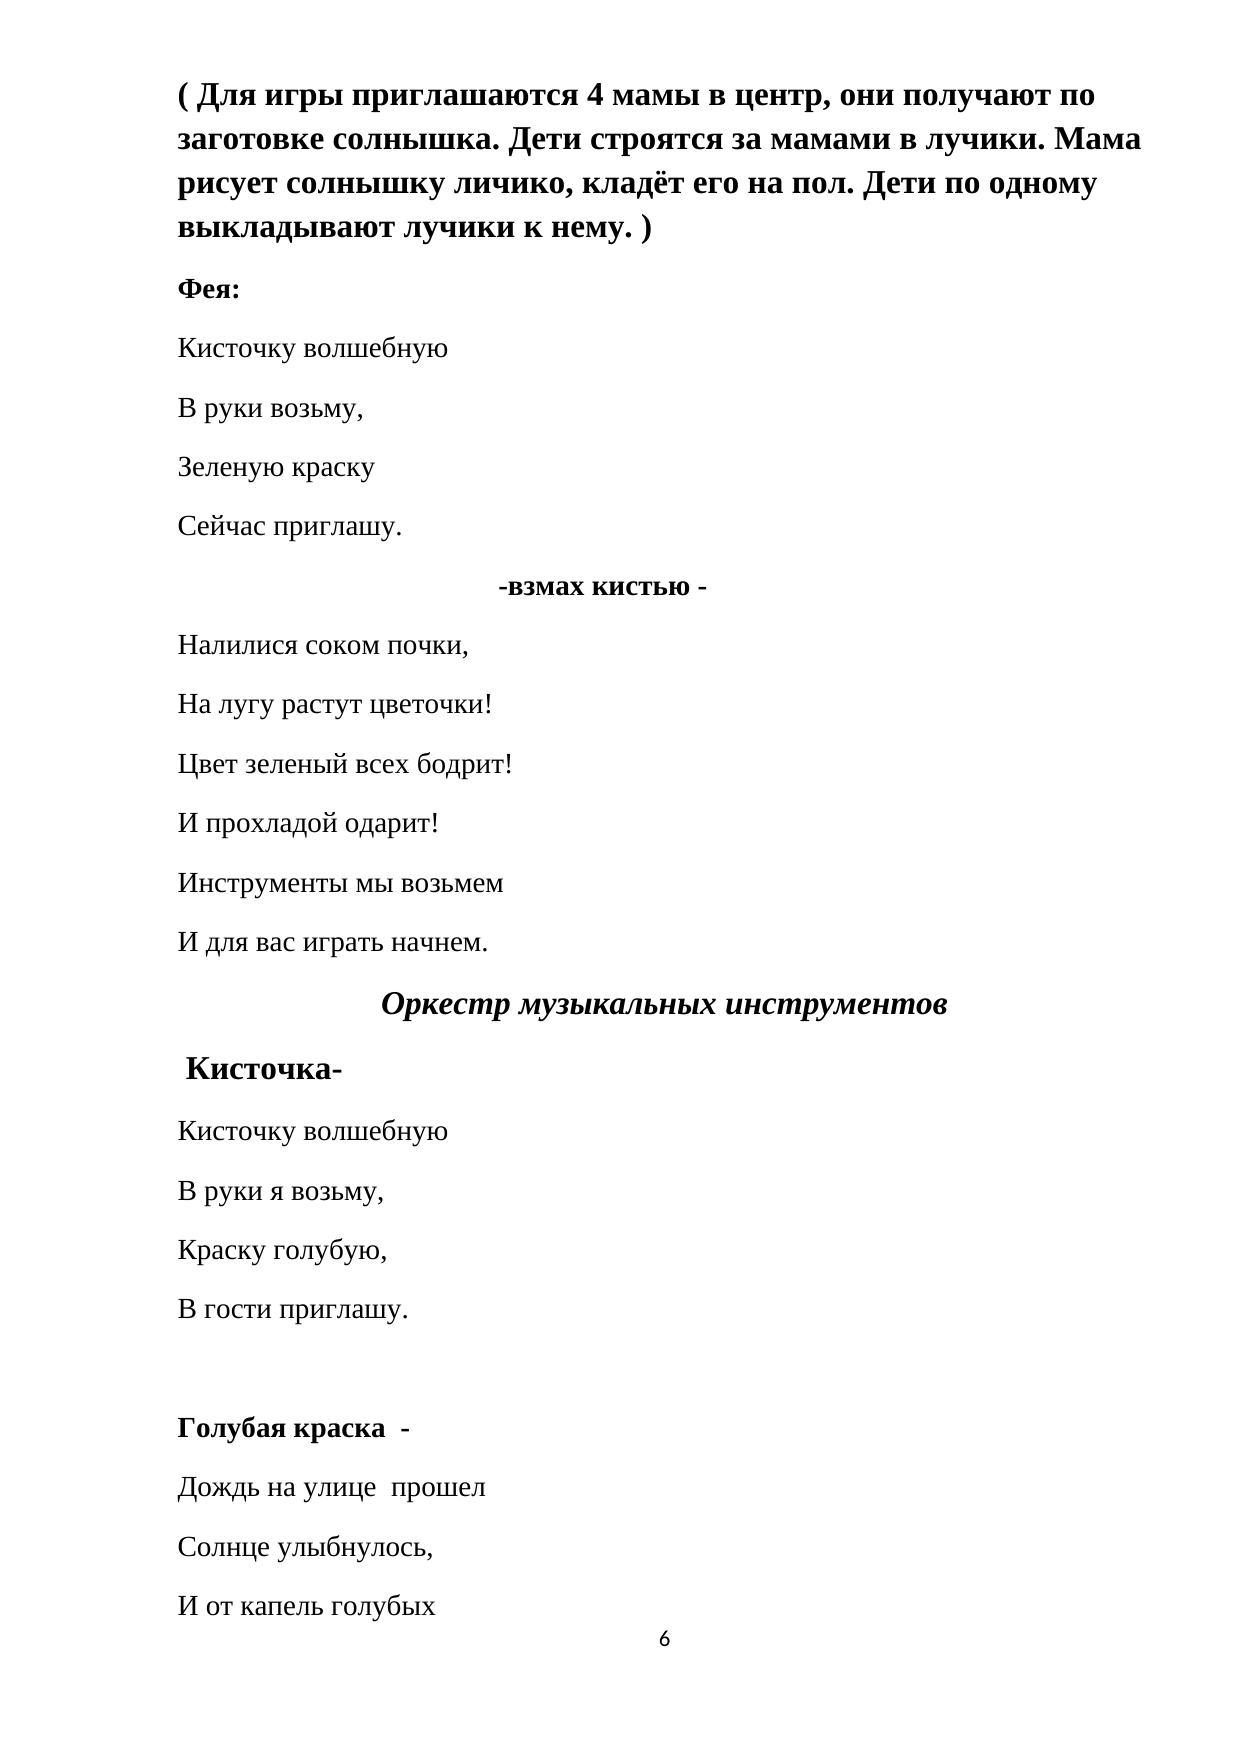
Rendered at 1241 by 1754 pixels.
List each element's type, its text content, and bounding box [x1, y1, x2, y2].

text И прохладой одарит! [177, 805, 1152, 839]
text Цвет зеленый всех бодрит! [177, 746, 1152, 779]
text И для вас играть начнем. [177, 924, 1152, 958]
text Солнце улыбнулось, [177, 1529, 1152, 1562]
text Кисточку волшебную [177, 330, 1152, 364]
text Краску голубую, [177, 1232, 1152, 1266]
text В руки возьму, [177, 390, 1152, 423]
text Кисточку волшебную [177, 1113, 1152, 1147]
text -взмах кистью - [177, 568, 1152, 601]
text Зеленую краску [177, 449, 1152, 483]
text В гости приглашу. [177, 1291, 1152, 1325]
text Кисточка- [177, 1048, 1152, 1087]
text Оркестр музыкальных инструментов [177, 983, 1152, 1022]
text Голубая краска - [177, 1410, 1152, 1444]
text Налилися соком почки, [177, 627, 1152, 661]
text И от капель голубых [177, 1588, 1152, 1622]
text На лугу растут цветочки! [177, 687, 1152, 720]
text Фея: [177, 271, 1152, 304]
text Сейчас приглашу. [177, 508, 1152, 542]
text Дождь на улице прошел [177, 1469, 1152, 1503]
text ( Для игры приглашаются 4 мамы в центр, они получают по заготовке солнышка. Дети строятся за мамами в лучики. Мама рисует солнышку личико, кладёт его на пол. Дети по одному выкладывают лучики к нему. ) [177, 74, 1152, 244]
text Инструменты мы возьмем [177, 865, 1152, 898]
text В руки я возьму, [177, 1173, 1152, 1206]
